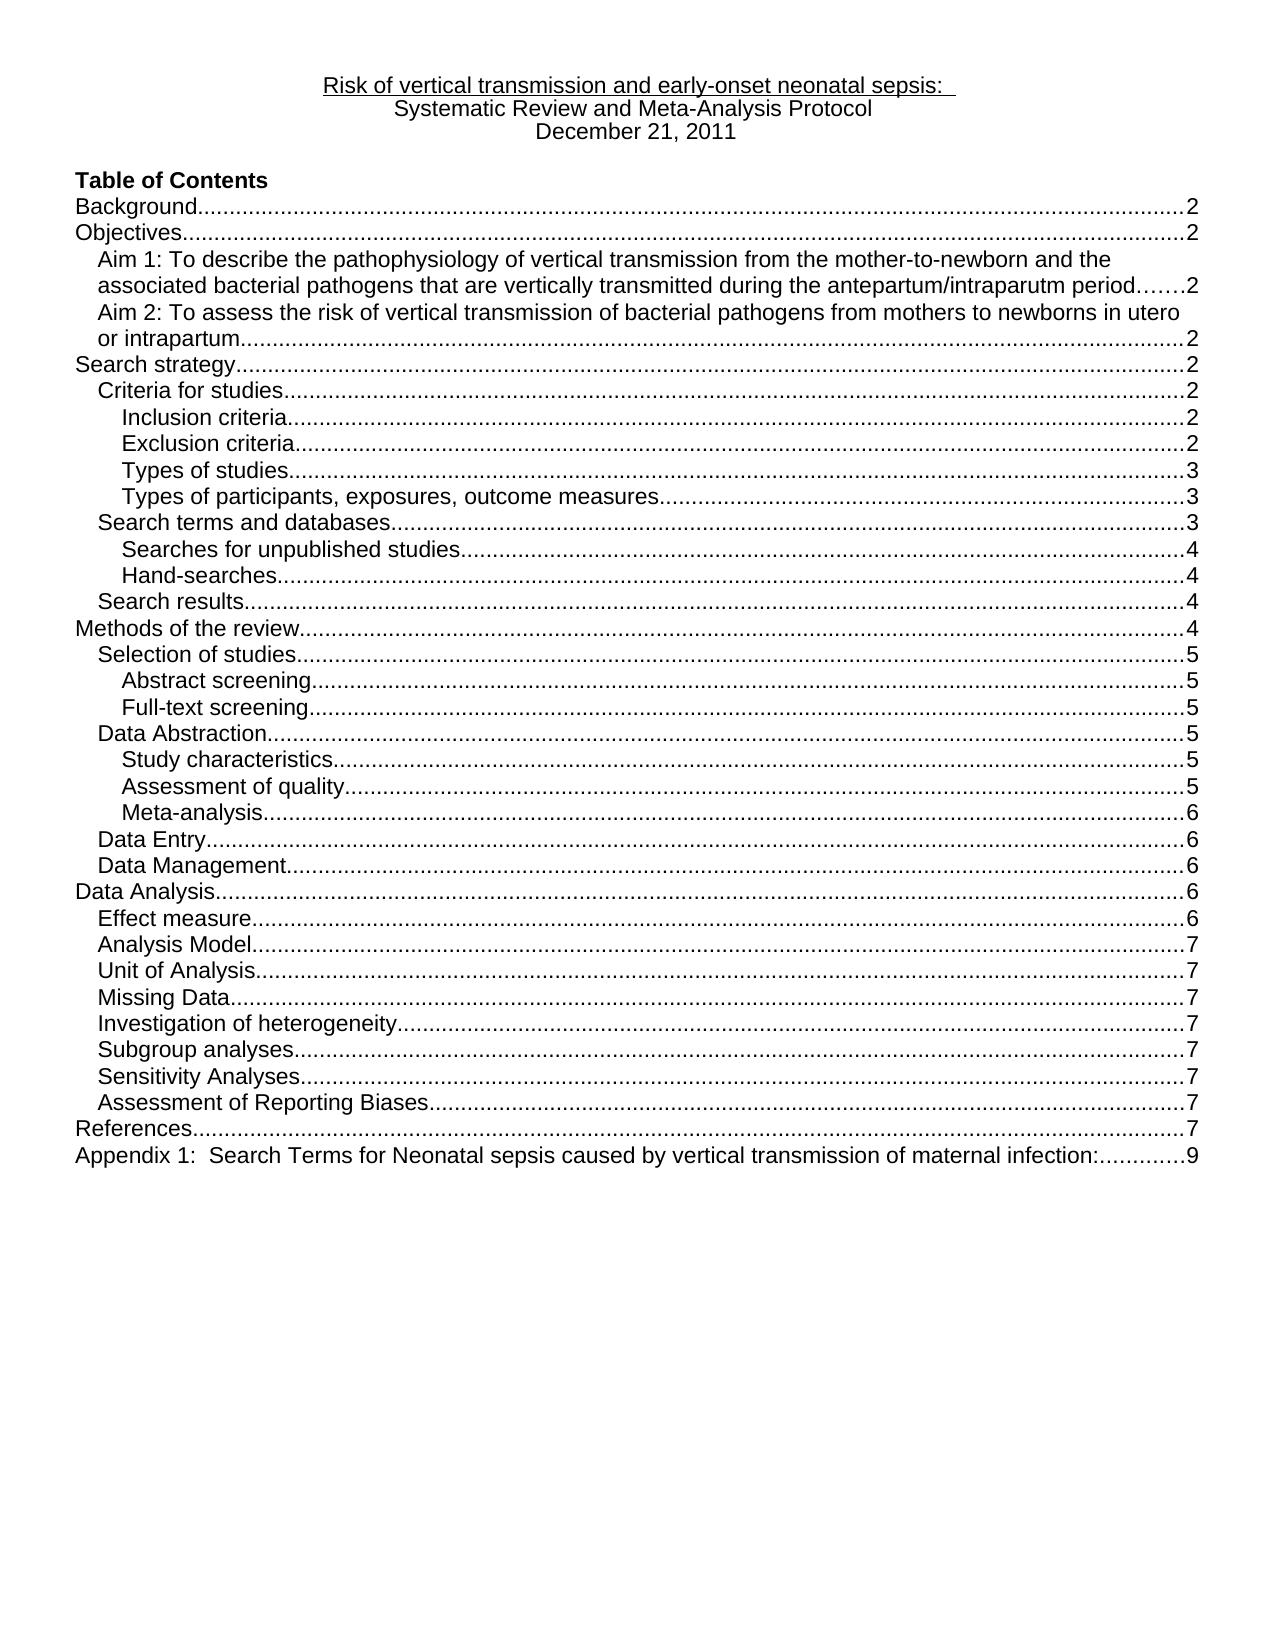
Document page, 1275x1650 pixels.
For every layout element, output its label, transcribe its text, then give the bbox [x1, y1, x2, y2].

text Appendix 1: Search Terms for Neonatal sepsis caused by vertical transmission of maternal infection: 9 [75, 1142, 1191, 1168]
text Exclusion criteria 2 [121, 430, 1191, 457]
text Data Management 6 [97, 852, 1191, 878]
text Assessment of quality 5 [121, 773, 1191, 799]
text Methods of the review 4 [75, 615, 1191, 641]
text Types of studies 3 [121, 457, 1191, 483]
text Missing Data 7 [97, 984, 1191, 1010]
text Data Analysis 6 [75, 878, 1191, 904]
text Hand-searches 4 [121, 562, 1191, 588]
text Selection of studies 5 [97, 641, 1191, 667]
text Investigation of heterogeneity 7 [97, 1010, 1191, 1036]
text Study characteristics 5 [121, 746, 1191, 773]
text Types of participants, exposures, outcome measures 3 [121, 483, 1191, 509]
text Data Entry 6 [97, 826, 1191, 852]
text Risk of vertical transmission and early-onset neonatal sepsis: [75, 75, 1191, 98]
text Analysis Model 7 [97, 931, 1191, 957]
text Full-text screening 5 [121, 694, 1191, 720]
text Objectives 2 [75, 219, 1191, 246]
text Data Abstraction 5 [97, 720, 1191, 746]
text Table of Contents [75, 167, 1191, 193]
text Meta-analysis 6 [121, 799, 1191, 826]
text Unit of Analysis 7 [97, 957, 1191, 984]
text Sensitivity Analyses 7 [97, 1063, 1191, 1089]
text Searches for unpublished studies 4 [121, 536, 1191, 562]
text Inclusion criteria 2 [121, 404, 1191, 430]
text Abstract screening 5 [121, 667, 1191, 694]
text Search terms and databases 3 [97, 509, 1191, 536]
text Effect measure 6 [97, 904, 1191, 931]
text Search strategy 2 [75, 351, 1191, 377]
text Subgroup analyses 7 [97, 1036, 1191, 1063]
text Aim 1: To describe the pathophysiology of vertical transmission from the mother-to-newborn and the associated bacterial pathogens that are vertically transmitted during the antepartum/intraparutm period 2 [97, 246, 1191, 298]
text Criteria for studies 2 [97, 377, 1191, 404]
text Background 2 [75, 193, 1191, 219]
text Search results 4 [97, 588, 1191, 615]
text Assessment of Reporting Biases 7 [97, 1089, 1191, 1115]
text Systematic Review and Meta-Analysis Protocol [75, 98, 1191, 121]
text Aim 2: To assess the risk of vertical transmission of bacterial pathogens from mothers to newborns in utero or intrapartum 2 [97, 298, 1191, 351]
text References 7 [75, 1115, 1191, 1142]
text December 21, 2011 [75, 121, 1191, 144]
